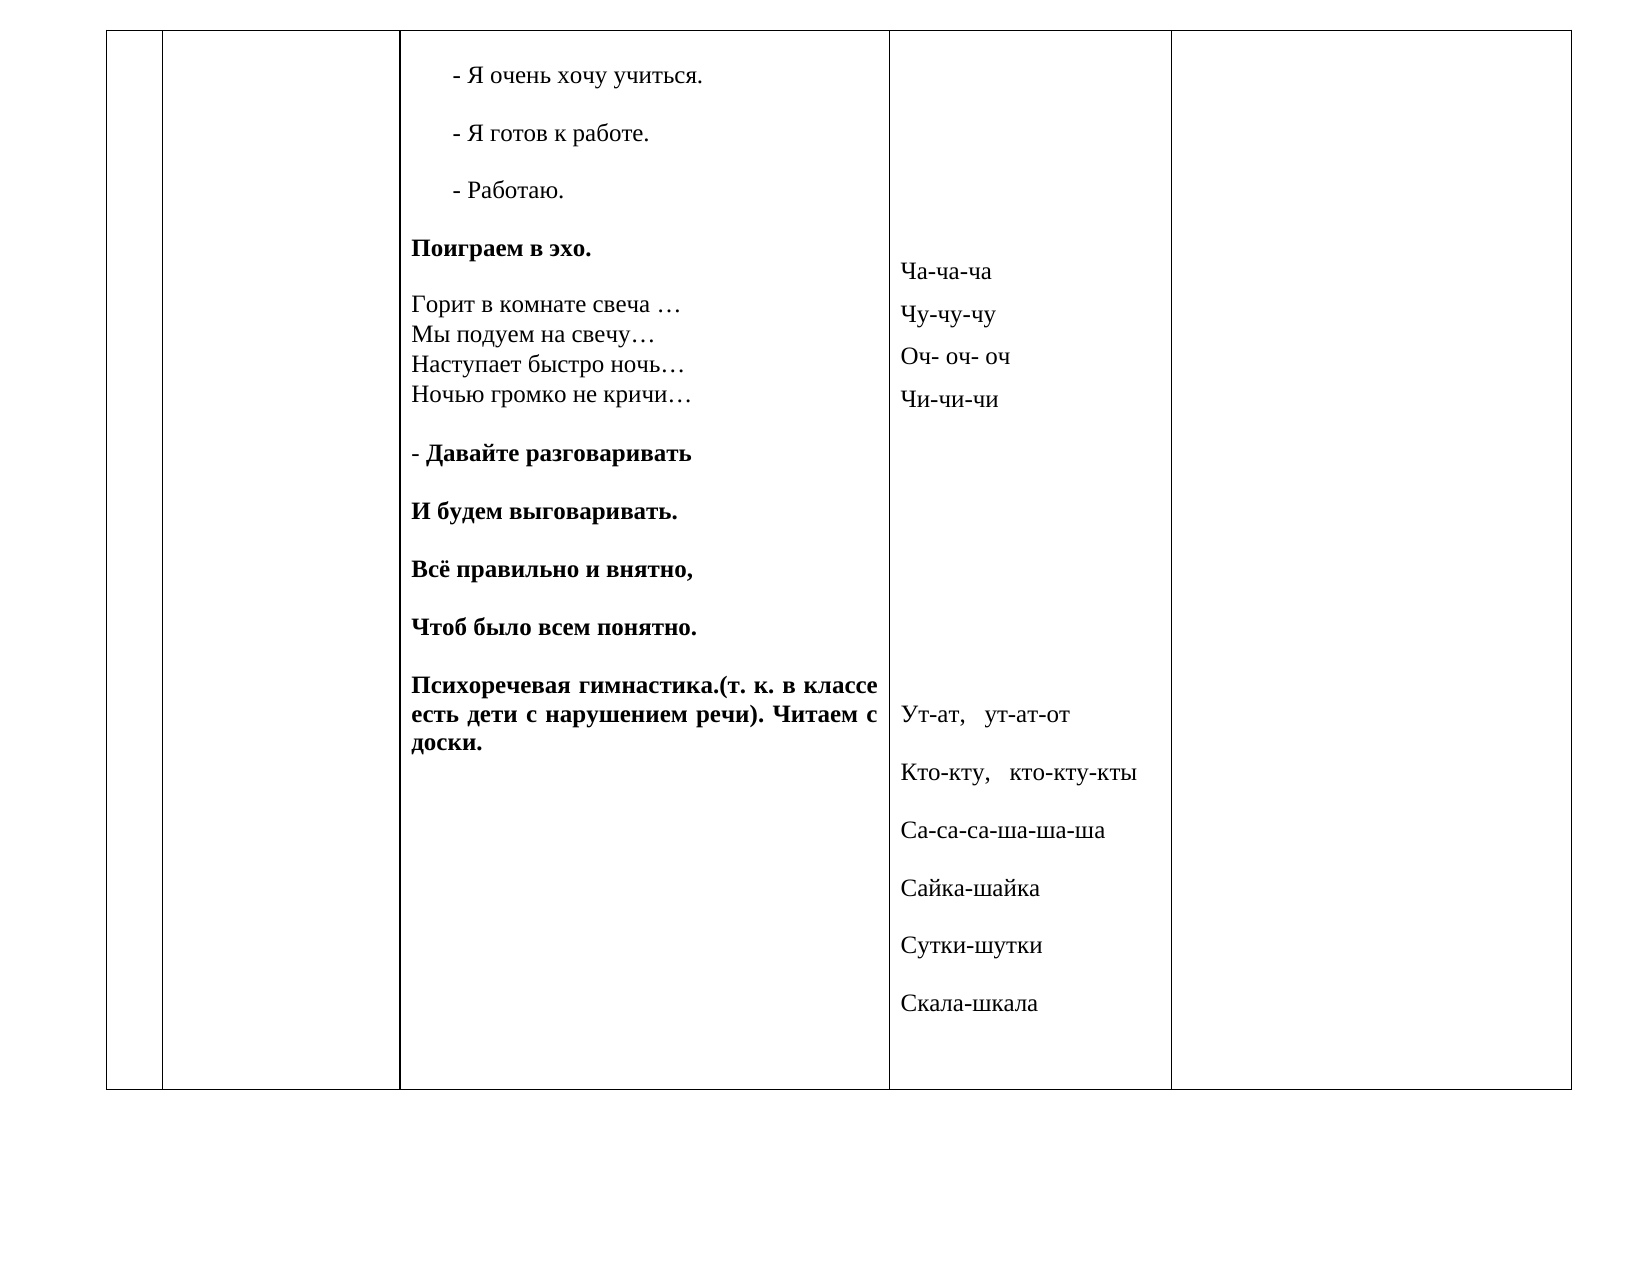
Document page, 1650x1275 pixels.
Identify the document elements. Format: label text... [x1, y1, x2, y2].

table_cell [890, 31, 1171, 1089]
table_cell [401, 31, 889, 1089]
table_cell 1 [107, 31, 162, 1089]
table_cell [1172, 31, 1571, 1089]
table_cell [163, 31, 399, 1089]
